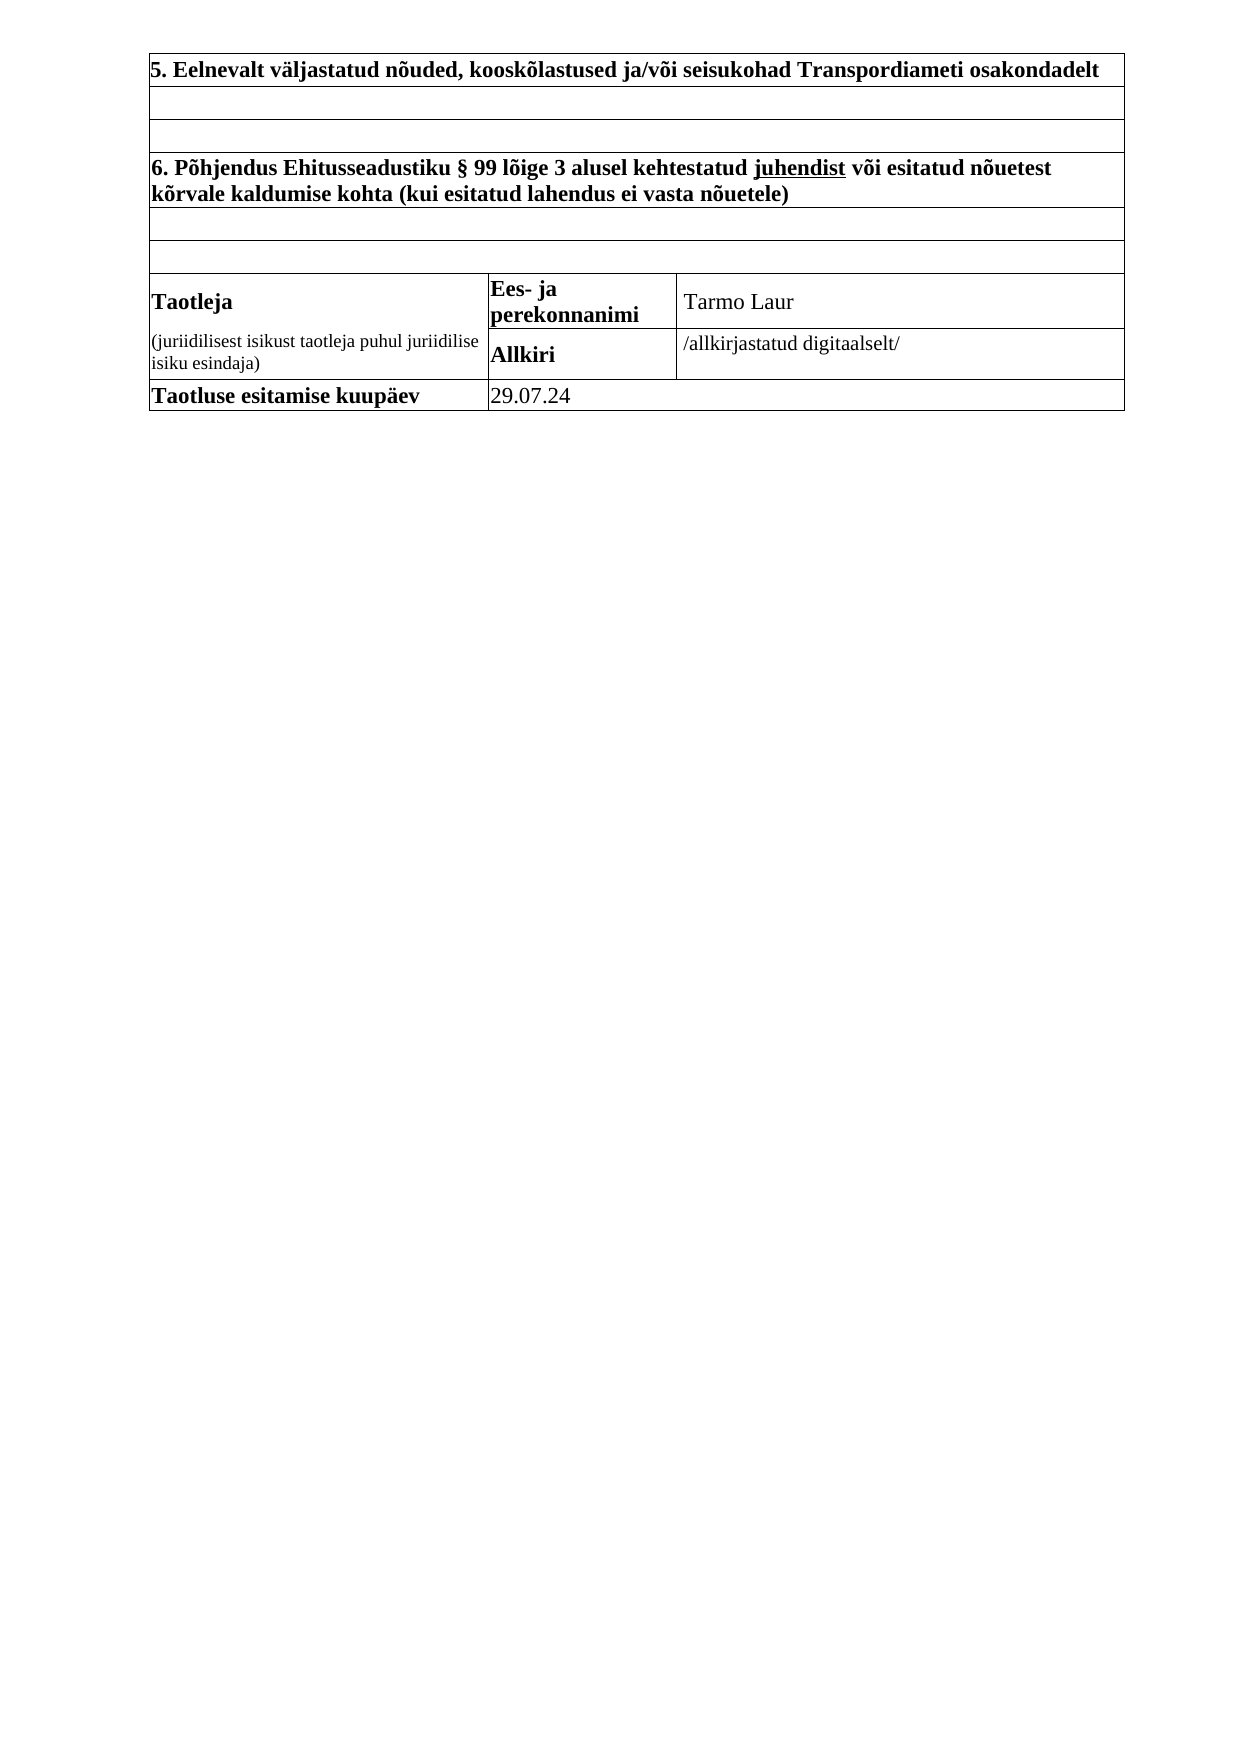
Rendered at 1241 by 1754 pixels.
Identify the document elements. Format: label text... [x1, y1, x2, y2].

table_cell /allkirjastatud digitaalselt/ [677, 329, 1124, 378]
table_cell [150, 120, 1124, 152]
table_cell Taotleja [150, 274, 488, 328]
table_cell [150, 208, 1124, 240]
table_cell [150, 241, 1124, 272]
table_cell Allkiri [489, 329, 676, 378]
table_cell Tarmo Laur [677, 274, 1124, 328]
table_cell 5. Eelnevalt väljastatud nõuded, kooskõlastused ja/või seisukohad Transpordiameti osakondadelt [150, 54, 1124, 86]
table_cell Taotluse esitamise kuupäev [150, 380, 488, 410]
table_cell (juriidilisest isikust taotleja puhul juriidilise isiku esindaja) [150, 328, 488, 378]
table_cell [150, 87, 1124, 119]
table_cell Ees- ja perekonnanimi [489, 274, 676, 328]
table_cell 29.07.24 [489, 380, 1124, 410]
table_cell 6. Põhjendus Ehitusseadustiku § 99 lõige 3 alusel kehtestatud juhendist või esitatud nõuetest kõrvale kaldumise kohta (kui esitatud lahendus ei vasta nõuetele) [150, 153, 1124, 207]
